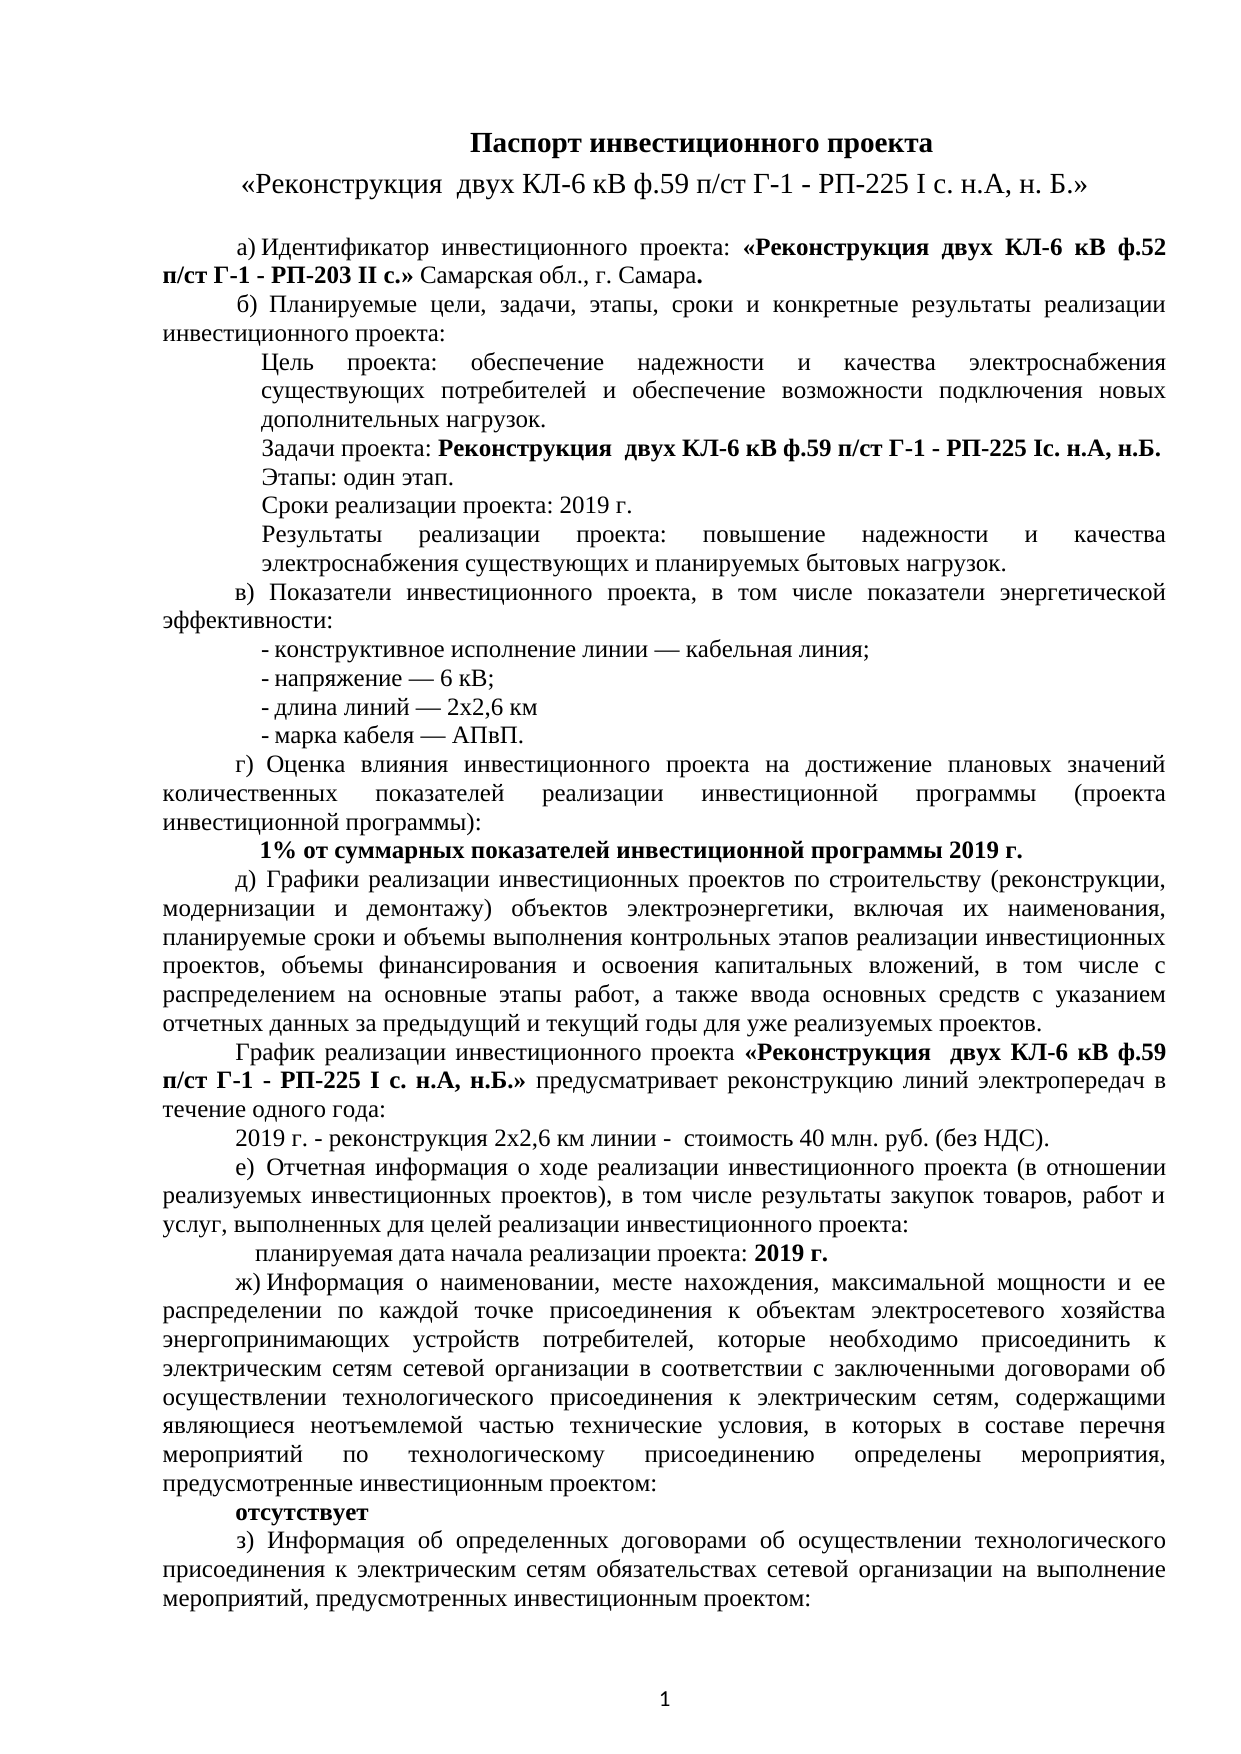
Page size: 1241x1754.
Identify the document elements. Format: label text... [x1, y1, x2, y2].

text з) Информация об определенных договорами об осуществлении технологического присоединения к электрическим сетям обязательствах сетевой организации на выполнение мероприятий, предусмотренных инвестиционным проектом: [162, 1526, 1167, 1612]
list длина линий — 2х2,6 км [261, 692, 1167, 721]
text Задачи проекта: Реконструкция двух КЛ-6 кВ ф.59 п/ст Г-1 - РП-225 Iс. н.А, н.Б. [261, 433, 1167, 462]
list марка кабеля — АПвП. [261, 721, 1167, 749]
text Сроки реализации проекта: 2019 г. [261, 491, 1167, 519]
list напряжение — 6 кВ; [261, 663, 1167, 692]
text а) Идентификатор инвестиционного проекта: «Реконструкция двух КЛ-6 кВ ф.52 п/ст Г-1 - РП-203 II с.» Самарская обл., г. Самара. [162, 232, 1167, 289]
text Цель проекта: обеспечение надежности и качества электроснабжения существующих потребителей и обеспечение возможности подключения новых дополнительных нагрузок. [261, 347, 1167, 433]
text в) Показатели инвестиционного проекта, в том числе показатели энергетической эффективности: [162, 577, 1167, 634]
list конструктивное исполнение линии — кабельная линия; [261, 634, 1167, 663]
text Паспорт инвестиционного проекта [236, 126, 1167, 159]
text ж) Информация о наименовании, месте нахождения, максимальной мощности и ее распределении по каждой точке присоединения к объектам электросетевого хозяйства энергопринимающих устройств потребителей, которые необходимо присоединить к электрическим сетям сетевой организации в соответствии с заключенными договорами об осуществлении технологического присоединения к электрическим сетям, содержащими являющиеся неотъемлемой частью технические условия, в которых в составе перечня мероприятий по технологическому присоединению определены мероприятия, предусмотренные инвестиционным проектом: [162, 1267, 1167, 1497]
text Результаты реализации проекта: повышение надежности и качества электроснабжения существующих и планируемых бытовых нагрузок. [261, 519, 1167, 577]
text отсутствует [235, 1497, 1167, 1526]
text е) Отчетная информация о ходе реализации инвестиционного проекта (в отношении реализуемых инвестиционных проектов), в том числе результаты закупок товаров, работ и услуг, выполненных для целей реализации инвестиционного проекта: [162, 1152, 1167, 1238]
text График реализации инвестиционного проекта «Реконструкция двух КЛ-6 кВ ф.59 п/ст Г-1 - РП-225 I с. н.А, н.Б.» предусматривает реконструкцию линий электропередач в течение одного года: [162, 1037, 1167, 1123]
text г) Оценка влияния инвестиционного проекта на достижение плановых значений количественных показателей реализации инвестиционной программы (проекта инвестиционной программы): [162, 749, 1167, 836]
text «Реконструкция двух КЛ-6 кВ ф.59 п/ст Г-1 - РП-225 I с. н.А, н. Б.» [162, 167, 1167, 200]
text планируемая дата начала реализации проекта: 2019 г. [255, 1238, 1167, 1267]
text 1% от суммарных показателей инвестиционной программы 2019 г. [259, 836, 1167, 864]
text Этапы: один этап. [261, 462, 1167, 491]
text 2019 г. - реконструкция 2х2,6 км линии - стоимость 40 млн. руб. (без НДС). [162, 1123, 1167, 1152]
text д) Графики реализации инвестиционных проектов по строительству (реконструкции, модернизации и демонтажу) объектов электроэнергетики, включая их наименования, планируемые сроки и объемы выполнения контрольных этапов реализации инвестиционных проектов, объемы финансирования и освоения капитальных вложений, в том числе с распределением на основные этапы работ, а также ввода основных средств с указанием отчетных данных за предыдущий и текущий годы для уже реализуемых проектов. [162, 864, 1167, 1037]
text б) Планируемые цели, задачи, этапы, сроки и конкретные результаты реализации инвестиционного проекта: [162, 289, 1167, 347]
